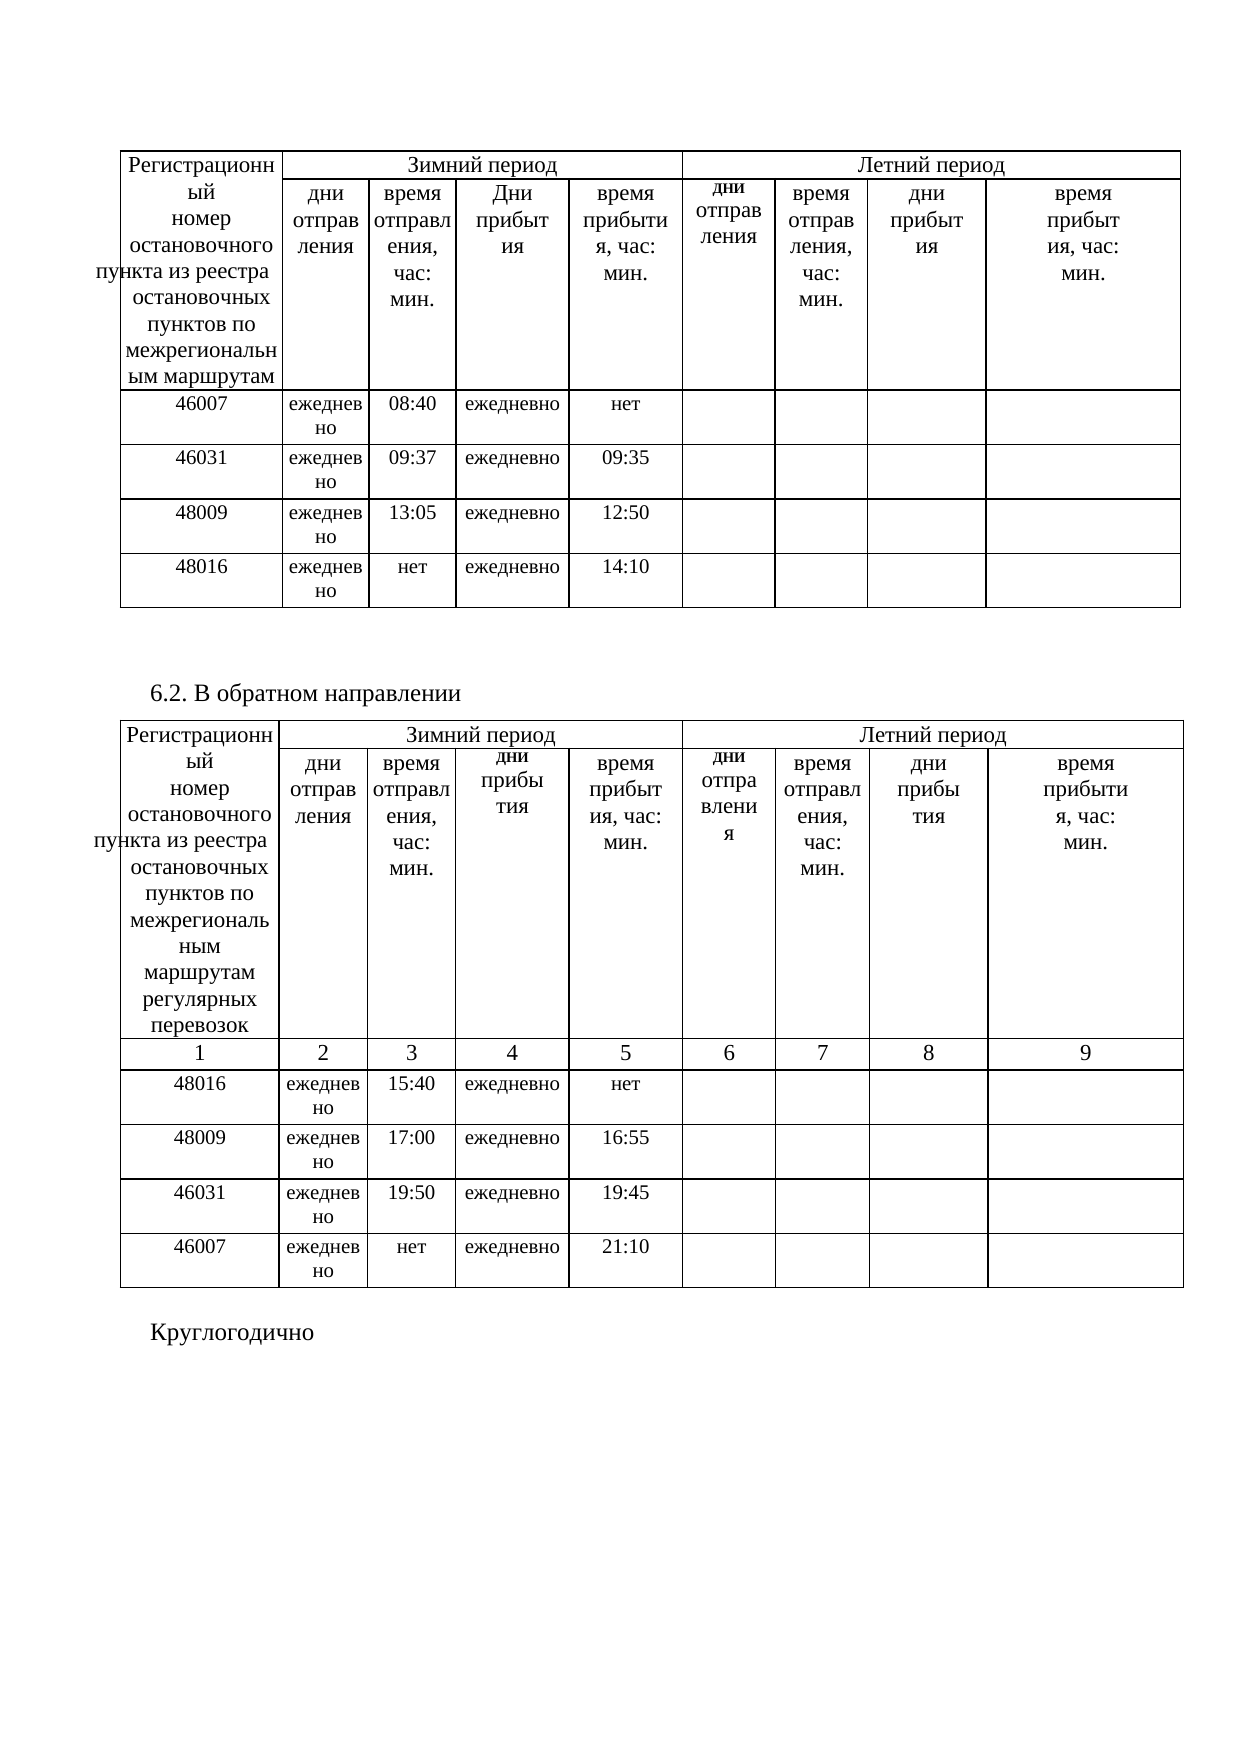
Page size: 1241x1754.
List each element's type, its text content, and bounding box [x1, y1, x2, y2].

table_cell [776, 391, 867, 444]
table_cell [987, 391, 1180, 444]
table_header Летний период [683, 721, 1183, 747]
table_cell [868, 445, 985, 498]
table_cell [776, 1071, 869, 1124]
table_cell время отправл ения, час: мин. [776, 749, 869, 1037]
table_cell ежедневно [456, 1125, 568, 1178]
table_cell [870, 1125, 987, 1178]
table_cell 13:05 [370, 500, 455, 552]
table_cell 17:00 [368, 1125, 455, 1178]
table_cell дни прибыт ия [868, 180, 985, 389]
table_cell ежедневно [283, 554, 368, 607]
table_cell [987, 554, 1180, 607]
table_cell [989, 1071, 1183, 1124]
table_cell ежедневно [456, 1234, 568, 1287]
table_cell [776, 1180, 869, 1232]
table_cell дни отправ ления [280, 749, 367, 1037]
table_cell 46031 [121, 1180, 278, 1232]
table_cell ежедневно [283, 500, 368, 552]
table_cell ежедневно [456, 1071, 568, 1124]
table_header Зимний период [283, 152, 682, 178]
table_cell 6 [683, 1039, 775, 1069]
table_cell 2 [280, 1039, 367, 1069]
table_cell ежедневно [280, 1234, 367, 1287]
text 6.2. В обратном направлении [150, 678, 1090, 707]
table_cell [868, 500, 985, 552]
table_cell время отправл ения, час: мин. [370, 180, 455, 389]
table_cell 19:50 [368, 1180, 455, 1232]
table_cell время прибыт ия, час: мин. [570, 749, 682, 1037]
table_cell [683, 1125, 775, 1178]
table_cell [868, 391, 985, 444]
table_cell 46031 [121, 445, 282, 498]
table_cell 16:55 [570, 1125, 682, 1178]
table_cell [683, 1234, 775, 1287]
table_cell [683, 445, 774, 498]
table_cell [683, 1071, 775, 1124]
table_cell ежедневно [456, 1180, 568, 1232]
table_cell [868, 554, 985, 607]
table_cell 09:35 [570, 445, 682, 498]
table_cell [683, 1180, 775, 1232]
table_cell [776, 1234, 869, 1287]
table_cell Дни прибыт ия [457, 180, 568, 389]
table_cell [870, 1180, 987, 1232]
table_cell ежедневно [283, 391, 368, 444]
table_cell 48009 [121, 1125, 278, 1178]
table_cell 9 [989, 1039, 1183, 1069]
table_cell [683, 554, 774, 607]
table_cell 4 [456, 1039, 568, 1069]
table_cell ежедневно [280, 1071, 367, 1124]
table_cell ДНИ прибы тия [456, 749, 568, 1037]
table_cell 12:50 [570, 500, 682, 552]
table_cell [776, 500, 867, 552]
table_cell [776, 445, 867, 498]
table_cell [683, 500, 774, 552]
table_cell 14:10 [570, 554, 682, 607]
table_cell нет [370, 554, 455, 607]
table_cell ежедневно [283, 445, 368, 498]
table_cell ДНИ отпра влени я [683, 749, 775, 1037]
table_cell [989, 1125, 1183, 1178]
table_cell 8 [870, 1039, 987, 1069]
table_cell нет [570, 1071, 682, 1124]
table_cell [683, 391, 774, 444]
table_cell время отправ ления, час: мин. [776, 180, 867, 389]
table_cell 48016 [121, 554, 282, 607]
table_cell ежедневно [457, 391, 568, 444]
table_header Зимний период [280, 721, 682, 747]
table_cell ежедневно [457, 445, 568, 498]
table_cell 09:37 [370, 445, 455, 498]
table_cell ДНИ отправ ления [683, 180, 774, 389]
table_cell [987, 500, 1180, 552]
table_cell [870, 1071, 987, 1124]
table_cell нет [570, 391, 682, 444]
table_cell время прибыти я, час: мин. [989, 749, 1183, 1037]
table_cell 46007 [121, 391, 282, 444]
table_cell ежедневно [457, 554, 568, 607]
table_cell 7 [776, 1039, 869, 1069]
table_cell 48009 [121, 500, 282, 552]
table_cell [776, 554, 867, 607]
table_cell [989, 1234, 1183, 1287]
table_cell 46007 [121, 1234, 278, 1287]
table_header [121, 152, 282, 389]
table_cell ежедневно [280, 1125, 367, 1178]
table_cell время отправл ения, час: мин. [368, 749, 455, 1037]
table_cell [989, 1180, 1183, 1232]
table_cell нет [368, 1234, 455, 1287]
text Круглогодично [150, 1317, 1090, 1346]
table_cell 1 [121, 1039, 278, 1069]
table_cell 3 [368, 1039, 455, 1069]
table_cell время прибыти я, час: мин. [570, 180, 682, 389]
table_cell ежедневно [280, 1180, 367, 1232]
table_header Летний период [683, 152, 1180, 178]
table_cell 15:40 [368, 1071, 455, 1124]
table_cell дни отправ ления [283, 180, 368, 389]
table_cell дни прибы тия [870, 749, 987, 1037]
table_cell 48016 [121, 1071, 278, 1124]
table_cell время прибыт ия, час: мин. [987, 180, 1180, 389]
table_header Регистрационный номер остановочного пункта из реестра остановочных пунктов по межрегиональным маршрутам регулярных перевозок [121, 721, 278, 1037]
table_cell [870, 1234, 987, 1287]
table_cell 19:45 [570, 1180, 682, 1232]
table_cell 08:40 [370, 391, 455, 444]
table_cell [987, 445, 1180, 498]
table_cell 5 [570, 1039, 682, 1069]
table_cell ежедневно [457, 500, 568, 552]
table_cell 21:10 [570, 1234, 682, 1287]
table_cell [776, 1125, 869, 1178]
